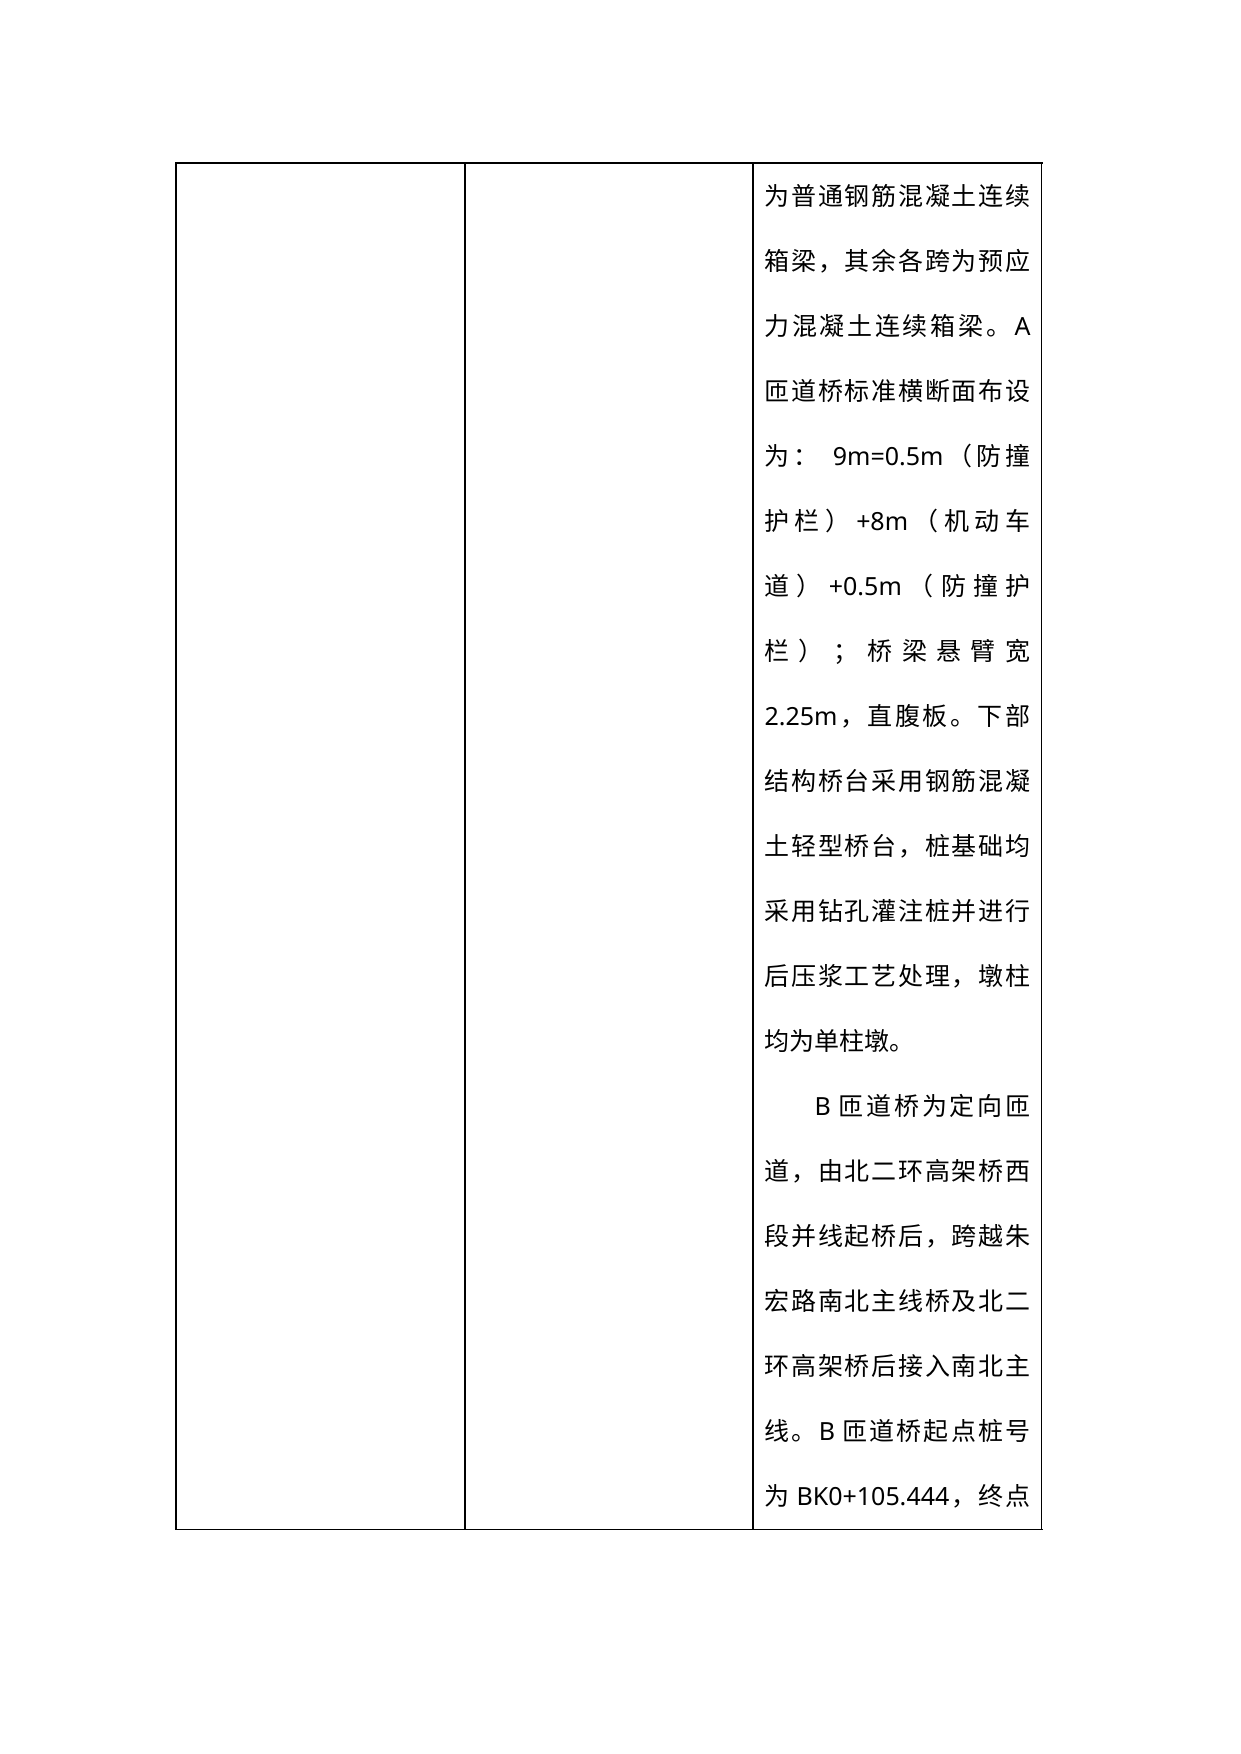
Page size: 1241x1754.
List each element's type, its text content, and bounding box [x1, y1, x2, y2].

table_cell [754, 164, 1041, 1528]
table_cell [466, 164, 752, 1528]
table_cell 1 [177, 164, 464, 1528]
